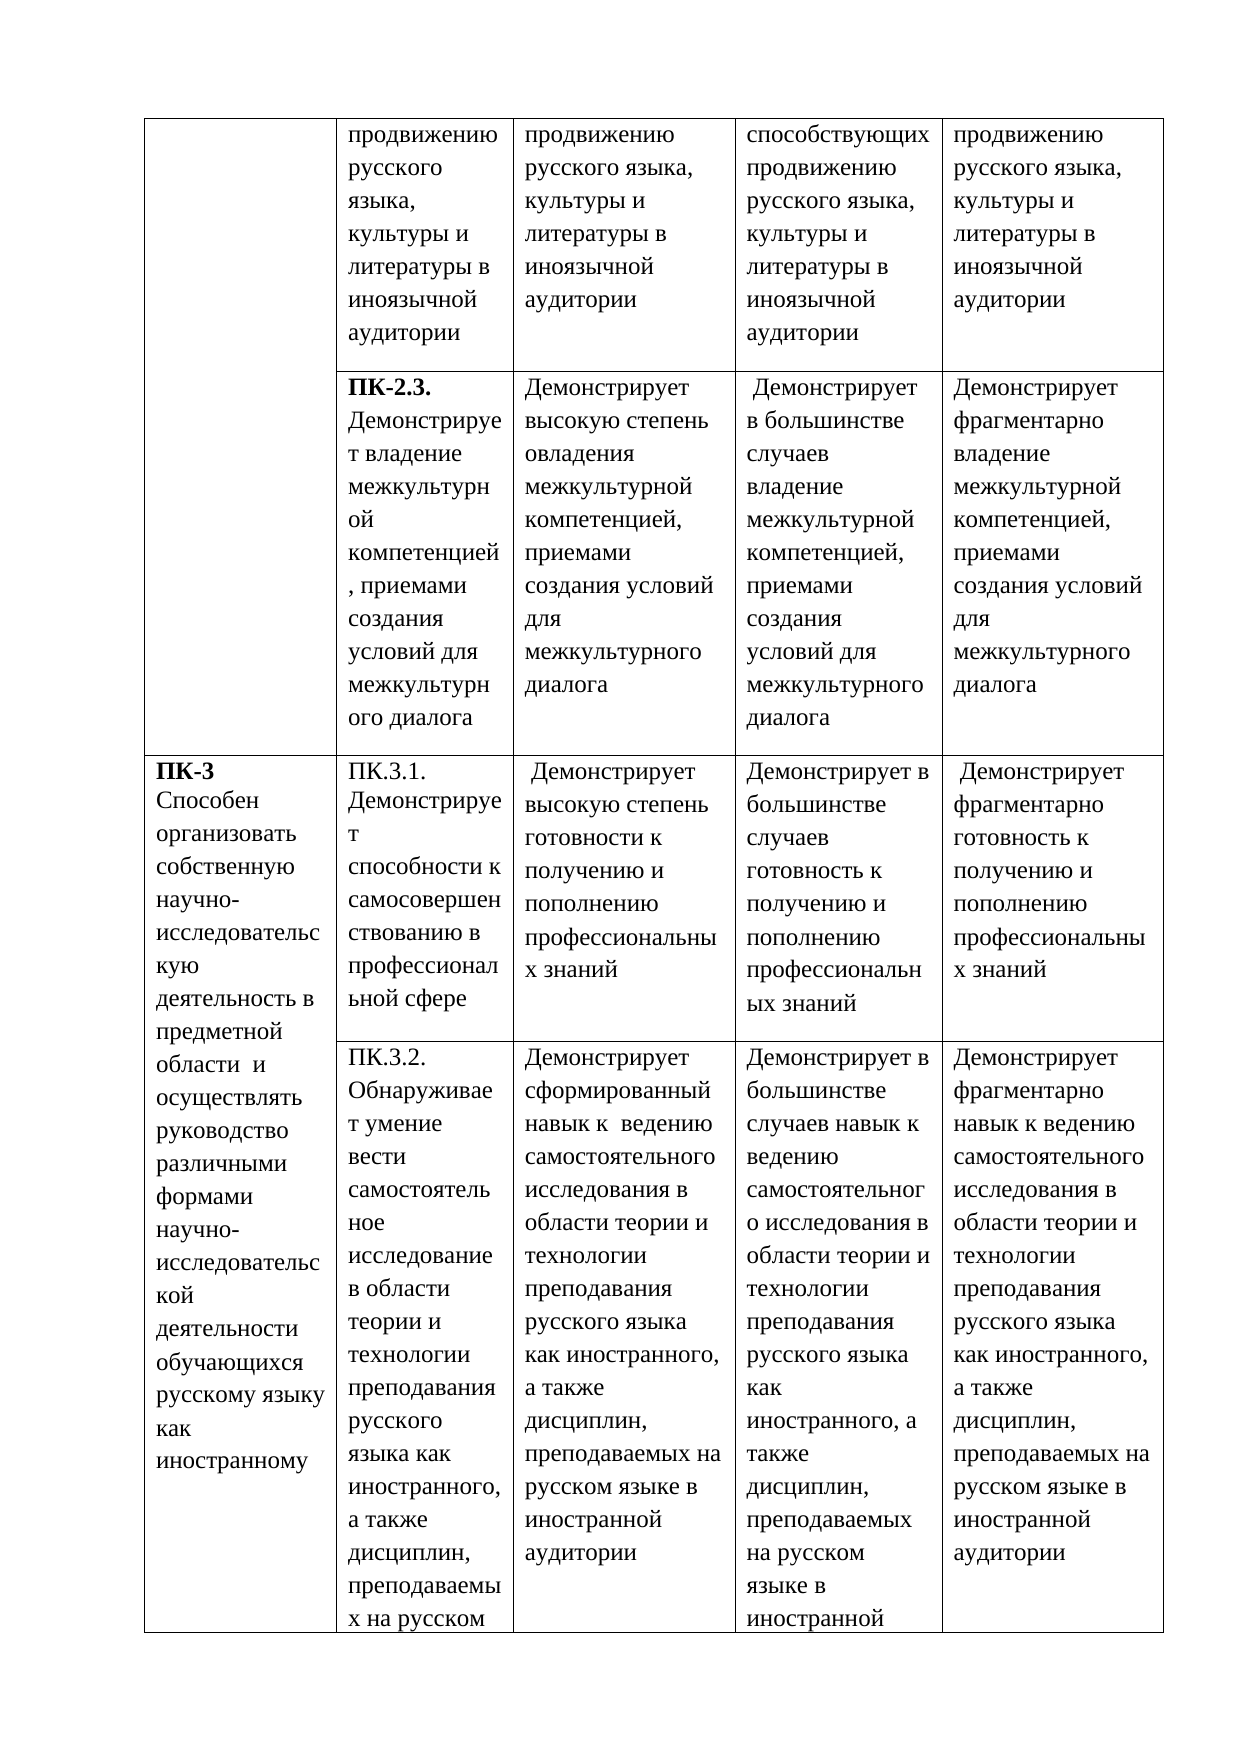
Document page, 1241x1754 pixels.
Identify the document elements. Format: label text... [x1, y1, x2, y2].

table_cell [736, 119, 942, 371]
table_cell Демонстрирует фрагментарно готовность к получению и пополнению профессиональных знаний [943, 756, 1163, 1041]
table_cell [943, 1042, 1163, 1632]
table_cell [337, 119, 513, 371]
table_cell Демонстрирует высокую степень готовности к получению и пополнению профессиональных знаний [514, 756, 735, 1041]
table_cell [514, 119, 735, 371]
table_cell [337, 1042, 513, 1632]
table_cell ПК-3 Способен организовать собственную научно-исследовательскую деятельность в предметной области и осуществлять руководство различными формами научно-исследовательской деятельности обучающихся русскому языку как иностранному [145, 756, 336, 1632]
table_cell Демонстрирует фрагментарно владение межкультурной компетенцией, приемами создания условий для межкультурного диалога [943, 372, 1163, 755]
table_cell ПК.3.1. Демонстрирует способности к самосовершенствованию в профессиональной сфере [337, 756, 513, 1041]
table_cell Демонстрирует в большинстве случаев владение межкультурной компетенцией, приемами создания условий для межкультурного диалога [736, 372, 942, 755]
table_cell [943, 119, 1163, 371]
table_cell ПК-2.3. Демонстрирует владение межкультурной компетенцией, приемами создания условий для межкультурного диалога [337, 372, 513, 755]
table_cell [514, 1042, 735, 1632]
table_cell Демонстрирует высокую степень овладения межкультурной компетенцией, приемами создания условий для межкультурного диалога [514, 372, 735, 755]
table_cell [736, 1042, 942, 1632]
table_cell Демонстрирует в большинстве случаев готовность к получению и пополнению профессиональных знаний [736, 756, 942, 1041]
